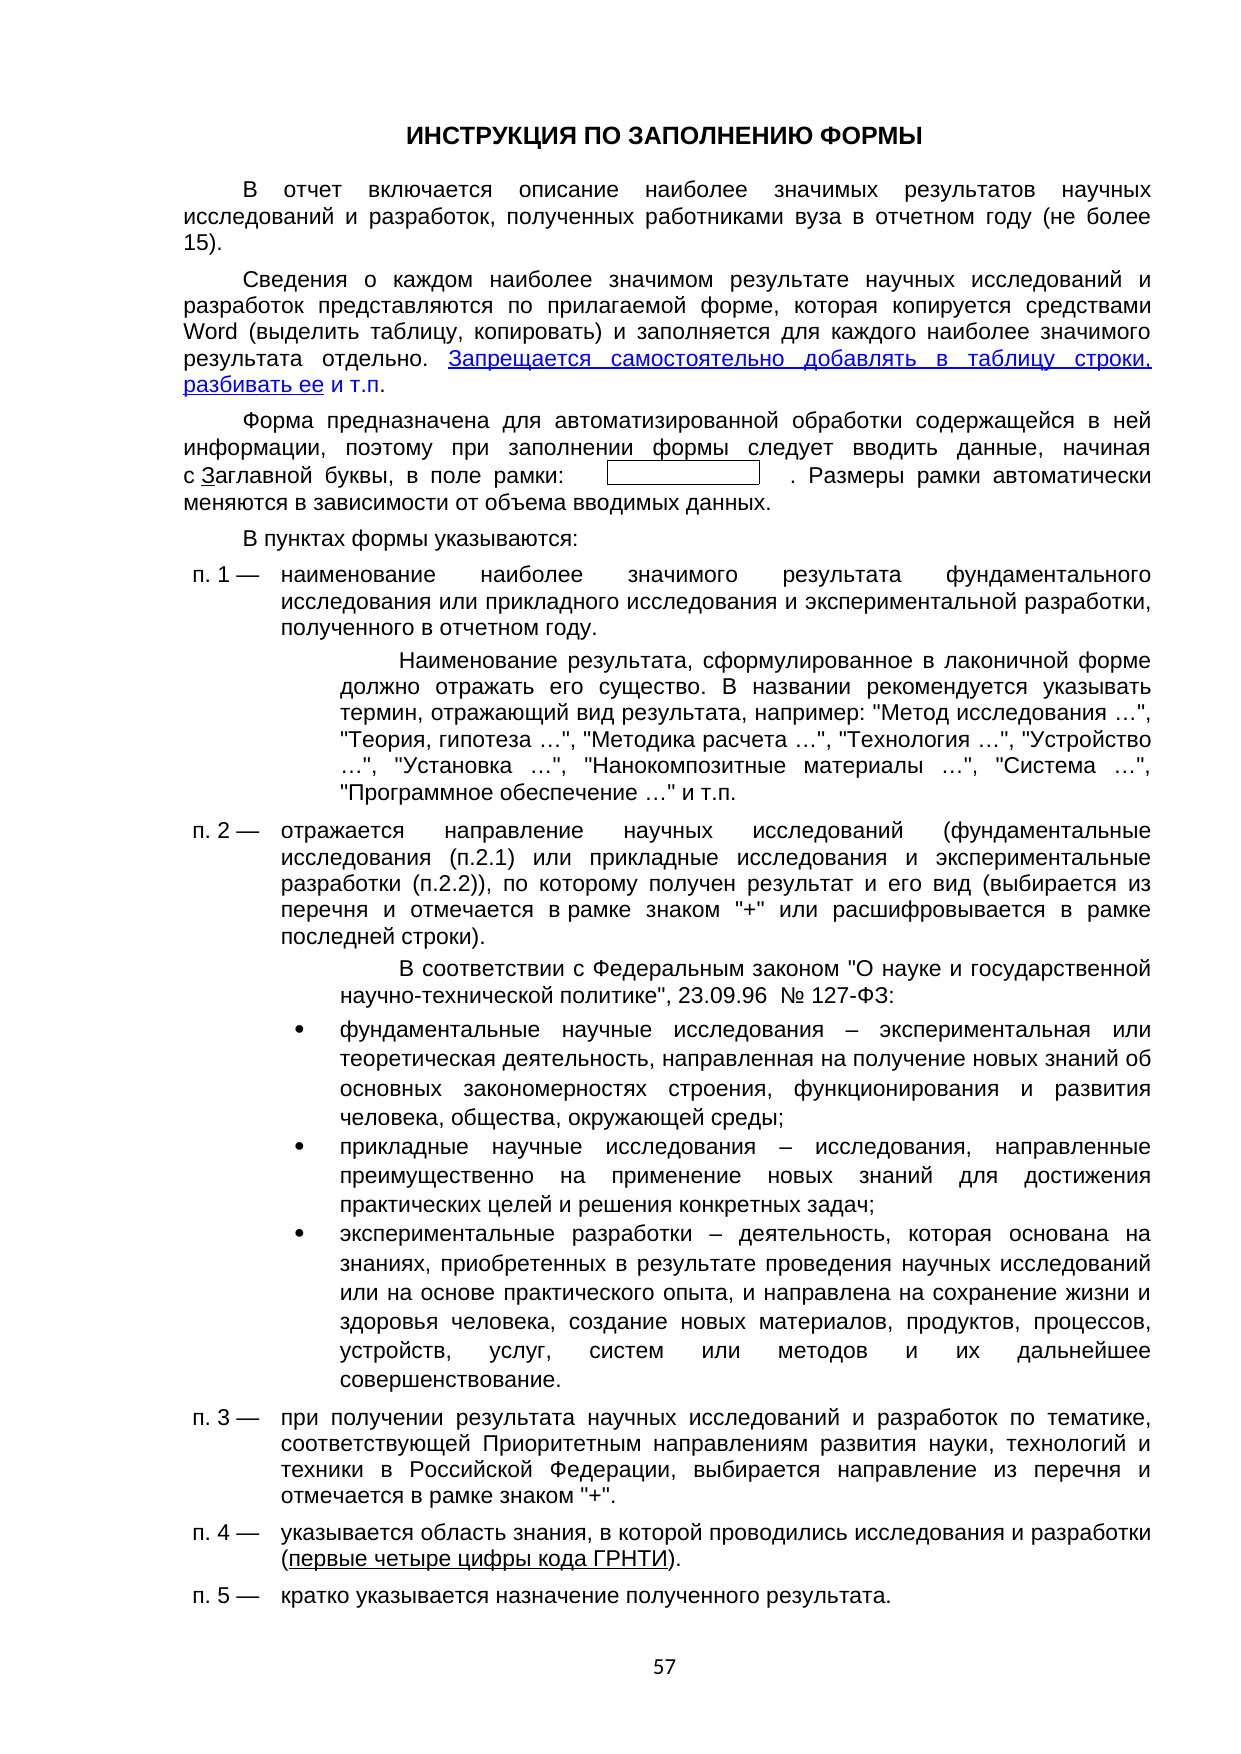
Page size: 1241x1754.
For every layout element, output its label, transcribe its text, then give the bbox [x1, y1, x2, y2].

text п. 4 — указывается область знания, в которой проводились исследования и разработки (первые четыре цифры кода ГРНТИ). [192, 1519, 1152, 1572]
list прикладные научные исследования – исследования, направленные преимущественно на применение новых знаний для достижения практических целей и решения конкретных задач; [295, 1131, 1152, 1218]
text ИНСТРУКЦИЯ ПО ЗАПОЛНЕНИЮ ФОРМЫ [177, 118, 1152, 151]
text п. 3 — при получении результата научных исследований и разработок по тематике, соответствующей Приоритетным направлениям развития науки, технологий и техники в Российской Федерации, выбирается направление из перечня и отмечается в рамке знаком "+". [192, 1403, 1152, 1509]
list экспериментальные разработки – деятельность, которая основана на знаниях, приобретенных в результате проведения научных исследований или на основе практического опыта, и направлена на сохранение жизни и здоровья человека, создание новых материалов, продуктов, процессов, устройств, услуг, систем или методов и их дальнейшее совершенствование. [295, 1218, 1152, 1393]
text Сведения о каждом наиболее значимом результате научных исследований и разработок представляются по прилагаемой форме, которая копируется средствами Word (выделить таблицу, копировать) и заполняется для каждого наиболее значимого результата отдельно. Запрещается самостоятельно добавлять в таблицу строки, разбивать ее и т.п. [183, 266, 1152, 397]
text В соответствии с Федеральным законом "О науке и государственной научно-технической политике", 23.09.96 № 127-ФЗ: [340, 955, 1152, 1008]
text п. 2 — отражается направление научных исследований (фундаментальные исследования (п.2.1) или прикладные исследования и экспериментальные разработки (п.2.2)), по которому получен результат и его вид (выбирается из перечня и отмечается в рамке знаком "+" или расшифровывается в рамке последней строки). [192, 817, 1152, 949]
list фундаментальные научные исследования – экспериментальная или теоретическая деятельность, направленная на получение новых знаний об основных закономерностях строения, функционирования и развития человека, общества, окружающей среды; [295, 1014, 1152, 1131]
text Наименование результата, сформулированное в лаконичной форме должно отражать его существо. В названии рекомендуется указывать термин, отражающий вид результата, например: "Метод исследования …", "Теория, гипотеза …", "Методика расчета …", "Технология …", "Устройство …", "Установка …", "Нанокомпозитные материалы …", "Система …", "Программное обеспечение …" и т.п. [340, 647, 1152, 805]
text Форма предназначена для автоматизированной обработки содержащейся в ней информации, поэтому при заполнении формы следует вводить данные, начиная с Заглавной буквы, в поле рамки: . Размеры рамки автоматически меняются в зависимости от объема вводимых данных. [183, 407, 1152, 515]
text п. 5 — кратко указывается назначение полученного результата. [192, 1582, 1152, 1608]
text В отчет включается описание наиболее значимых результатов научных исследований и разработок, полученных работниками вуза в отчетном году (не более 15). [183, 176, 1152, 256]
text В пунктах формы указываются: [183, 525, 1152, 551]
text п. 1 — наименование наиболее значимого результата фундаментального исследования или прикладного исследования и экспериментальной разработки, полученного в отчетном году. [192, 561, 1152, 640]
